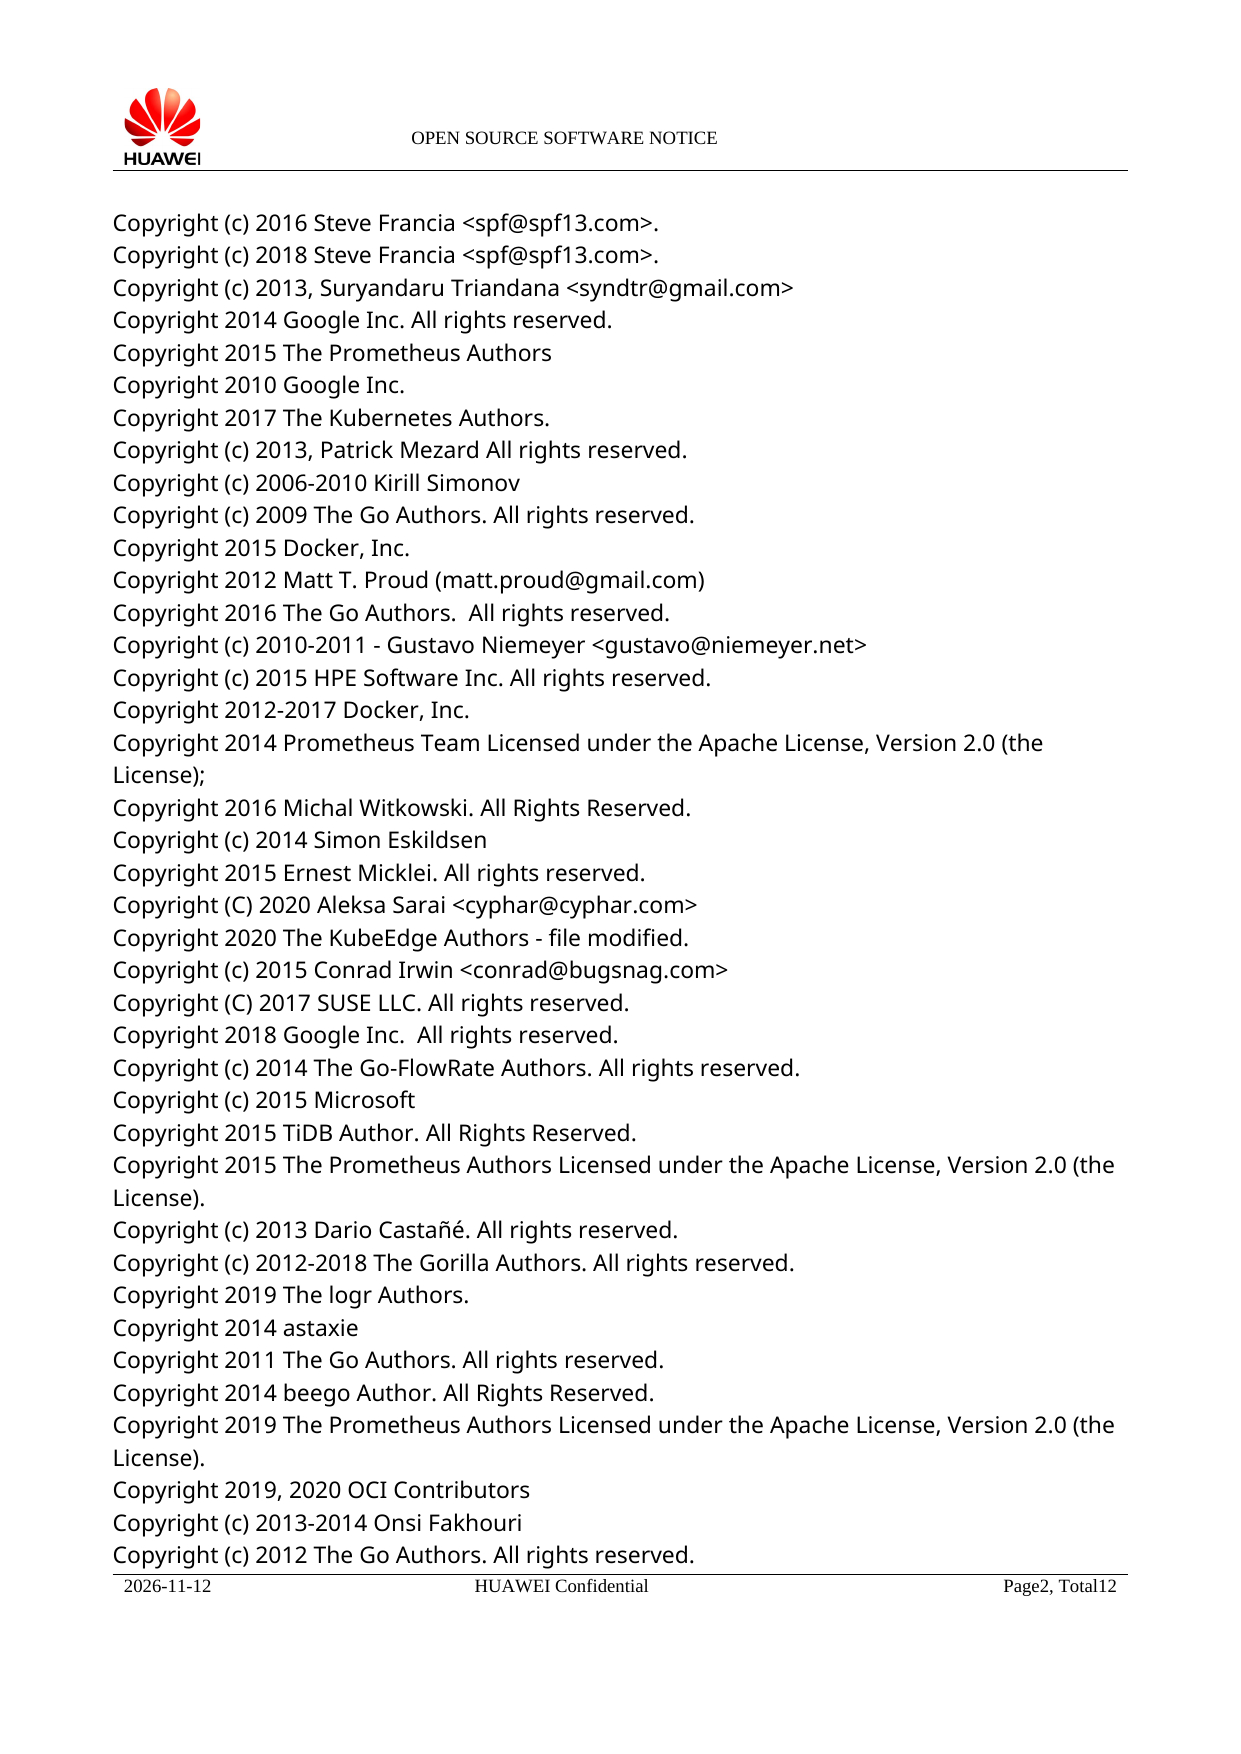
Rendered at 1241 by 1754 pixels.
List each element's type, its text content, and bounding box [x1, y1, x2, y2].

picture [124, 88, 201, 165]
